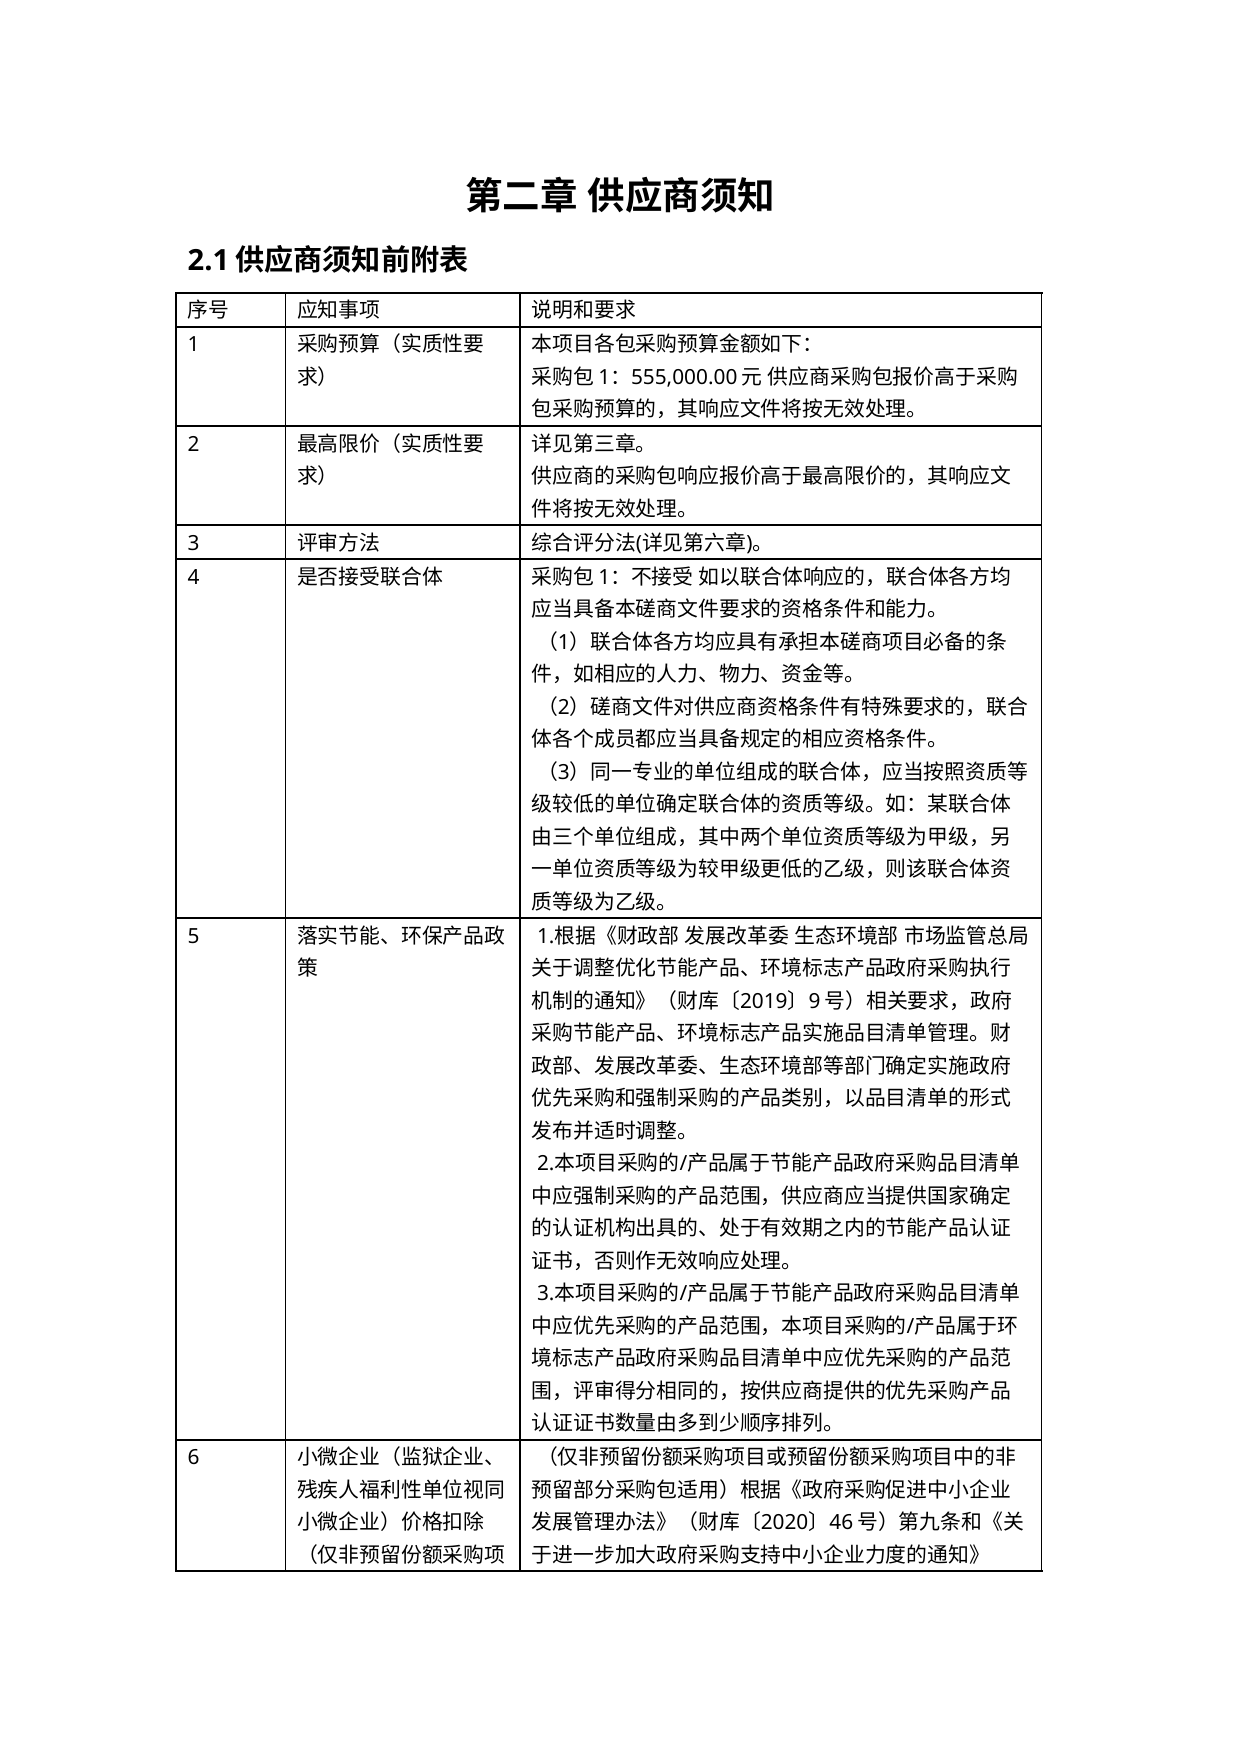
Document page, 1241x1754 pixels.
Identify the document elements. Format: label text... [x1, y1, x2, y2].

table_cell 落实节能、环保产品政策 [286, 919, 519, 1439]
text 2.1供应商须知前附表 [187, 227, 1053, 292]
table_header 应知事项 [286, 294, 519, 326]
table_cell 5 [177, 919, 285, 1439]
table_cell 4 [177, 560, 285, 917]
table_cell 采购预算（实质性要求） [286, 328, 519, 425]
table_cell 综合评分法(详见第六章)。 [521, 526, 1041, 558]
table_cell 1 [177, 328, 285, 425]
table_cell 1.根据《财政部 发展改革委 生态环境部 市场监管总局关于调整优化节能产品、环境标志产品政府采购执行机制的通知》（财库〔2019〕9号）相关要求，政府采购节能产品、环境标志产品实施品目清单管理。财政部、发展改革委、生态环境部等部门确定实施政府优先采购和强制采购的产品类别，以品目清单的形式发布并适时调整。 2.本项目采购的/产品属于节能产品政府采购品目清单中应强制采购的产品范围，供应商应当提供国家确定的认证机构出具的、处于有效期之内的节能产品认证证书，否则作无效响应处理。 3.本项目采购的/产品属于节能产品政府采购品目清单中应优先采购的产品范围，本项目采购的/产品属于环境标志产品政府采购品目清单中应优先采购的产品范围，评审得分相同的，按供应商提供的优先采购产品认证证书数量由多到少顺序排列。 [521, 919, 1041, 1439]
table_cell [521, 1441, 1041, 1570]
table_cell 是否接受联合体 [286, 560, 519, 917]
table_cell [286, 1441, 519, 1570]
text 第二章 供应商须知 [187, 162, 1053, 227]
table_cell 评审方法 [286, 526, 519, 558]
table_cell 最高限价（实质性要求） [286, 427, 519, 524]
table_cell 6 [177, 1441, 285, 1570]
table_header 说明和要求 [521, 294, 1041, 326]
table_cell 详见第三章。 供应商的采购包响应报价高于最高限价的，其响应文件将按无效处理。 [521, 427, 1041, 524]
table_cell 3 [177, 526, 285, 558]
table_header 序号 [177, 294, 285, 326]
table_cell 采购包1：不接受 如以联合体响应的，联合体各方均应当具备本磋商文件要求的资格条件和能力。 （1）联合体各方均应具有承担本磋商项目必备的条件，如相应的人力、物力、资金等。 （2）磋商文件对供应商资格条件有特殊要求的，联合体各个成员都应当具备规定的相应资格条件。 （3）同一专业的单位组成的联合体，应当按照资质等级较低的单位确定联合体的资质等级。如：某联合体由三个单位组成，其中两个单位资质等级为甲级，另一单位资质等级为较甲级更低的乙级，则该联合体资质等级为乙级。 [521, 560, 1041, 917]
table_cell 2 [177, 427, 285, 524]
table_cell 本项目各包采购预算金额如下： 采购包1：555,000.00元 供应商采购包报价高于采购包采购预算的，其响应文件将按无效处理。 [521, 328, 1041, 425]
